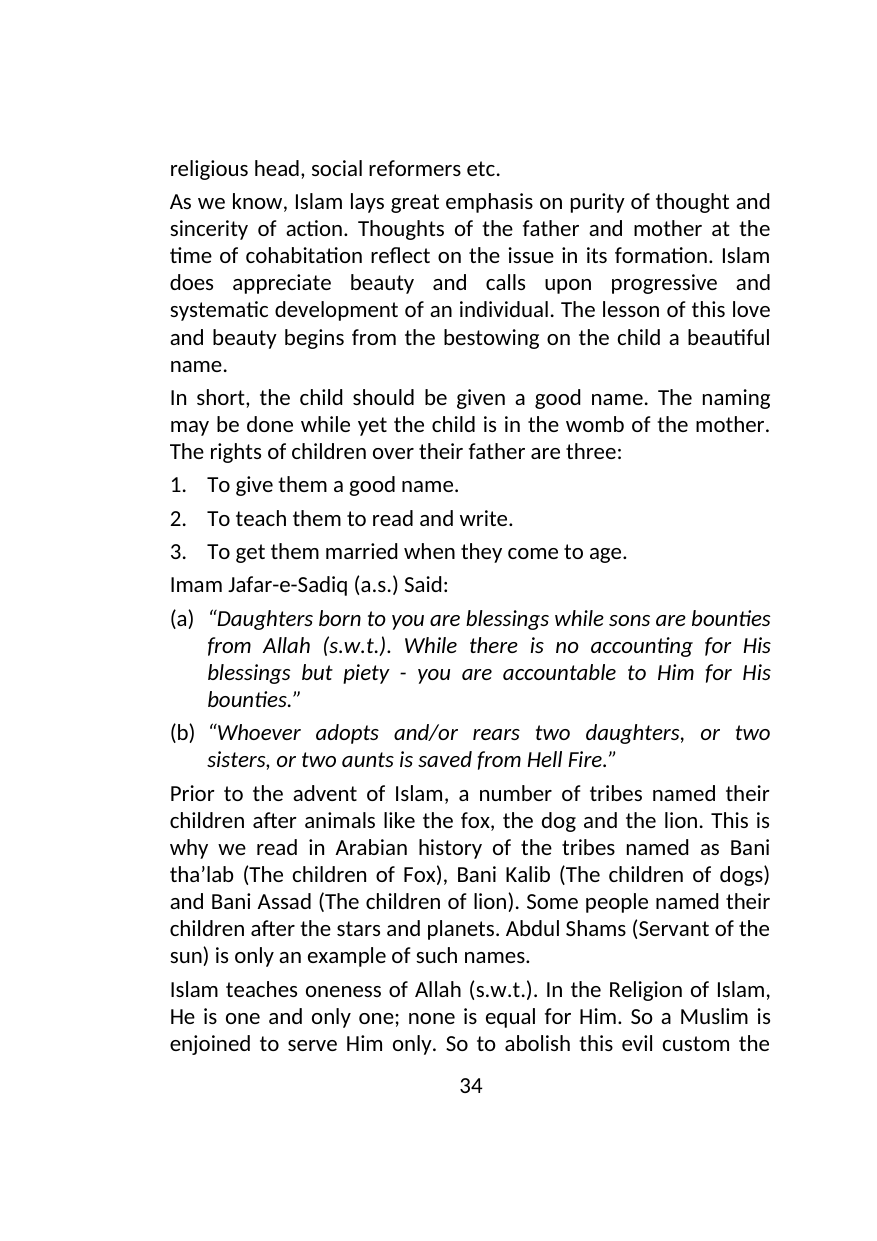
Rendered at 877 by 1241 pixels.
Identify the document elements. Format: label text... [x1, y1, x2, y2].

text In short, the child should be given a good name. The naming may be done while yet the child is in the womb of the mother. The rights of children over their father are three: [169, 384, 772, 465]
text 3. To get them married when they come to age. [169, 538, 772, 565]
text (b) “Whoever adopts and/or rears two daughters, or two sisters, or two aunts is saved from Hell Fire.” [169, 719, 772, 773]
text Imam Jafar-e-Sadiq (a.s.) Said: [169, 571, 772, 598]
text 1. To give them a good name. [169, 471, 772, 498]
text As we know, Islam lays great emphasis on purity of thought and sincerity of action. Thoughts of the father and mother at the time of cohabitation reflect on the issue in its formation. Islam does appreciate beauty and calls upon progressive and systematic development of an individual. The lesson of this love and beauty begins from the bestowing on the child a beautiful name. [169, 188, 772, 377]
text 2. To teach them to read and write. [169, 504, 772, 532]
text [169, 154, 772, 182]
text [169, 975, 772, 1057]
text (a) “Daughters born to you are blessings while sons are bounties from Allah (s.w.t.). While there is no accounting for His blessings but piety - you are accountable to Him for His bounties.” [169, 604, 772, 713]
text Prior to the advent of Islam, a number of tribes named their children after animals like the fox, the dog and the lion. This is why we read in Arabian history of the tribes named as Bani tha’lab (The children of Fox), Bani Kalib (The children of dogs) and Bani Assad (The children of lion). Some people named their children after the stars and planets. Abdul Shams (Servant of the sun) is only an example of such names. [169, 779, 772, 969]
